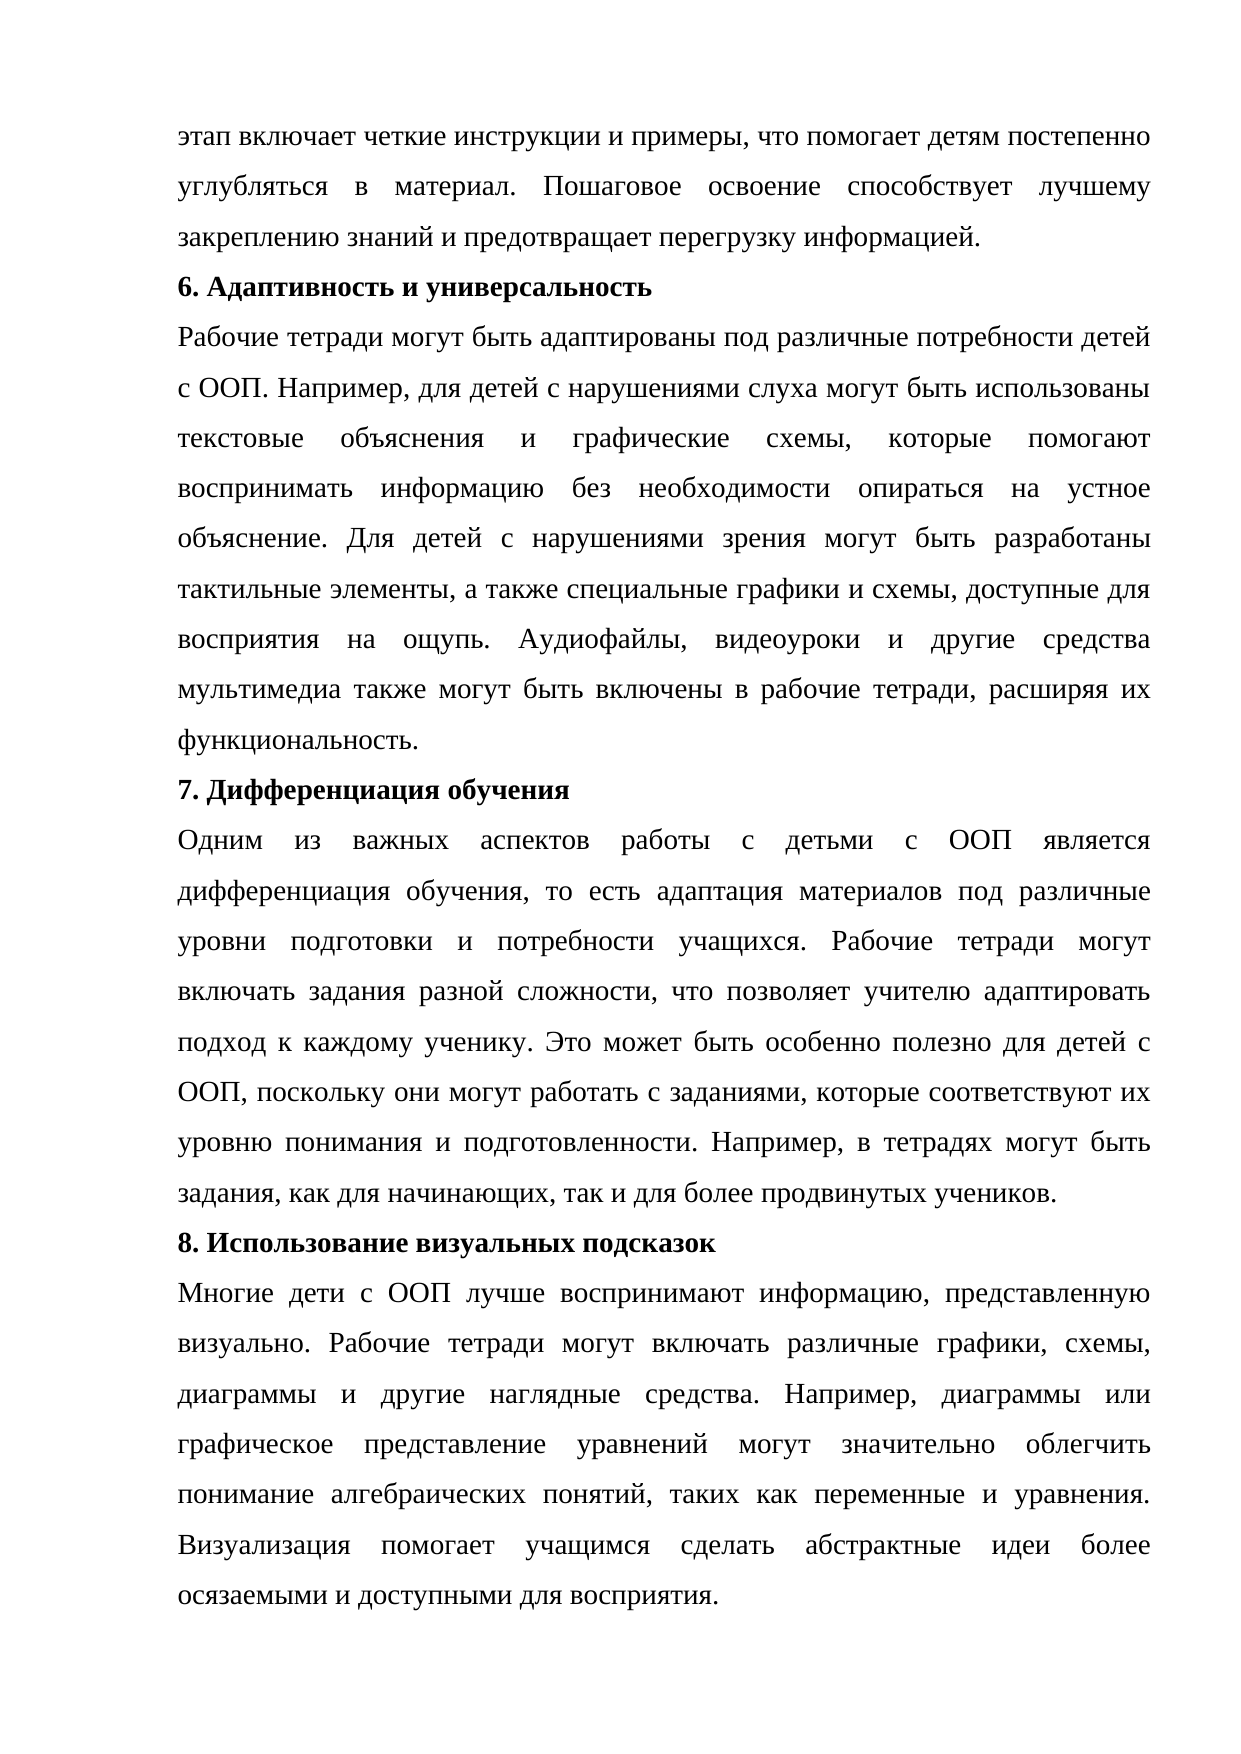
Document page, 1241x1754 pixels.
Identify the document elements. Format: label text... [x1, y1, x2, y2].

text 7. Дифференциация обучения [177, 772, 1152, 806]
text 8. Использование визуальных подсказок [177, 1225, 1152, 1258]
text Рабочие тетради могут быть адаптированы под различные потребности детей с ООП. Например, для детей с нарушениями слуха могут быть использованы текстовые объяснения и графические схемы, которые помогают воспринимать информацию без необходимости опираться на устное объяснение. Для детей с нарушениями зрения могут быть разработаны тактильные элементы, а также специальные графики и схемы, доступные для восприятия на ощупь. Аудиофайлы, видеоуроки и другие средства мультимедиа также могут быть включены в рабочие тетради, расширяя их функциональность. [177, 319, 1152, 755]
text Одним из важных аспектов работы с детьми с ООП является дифференциация обучения, то есть адаптация материалов под различные уровни подготовки и потребности учащихся. Рабочие тетради могут включать задания разной сложности, что позволяет учителю адаптировать подход к каждому ученику. Это может быть особенно полезно для детей с ООП, поскольку они могут работать с заданиями, которые соответствуют их уровню понимания и подготовленности. Например, в тетрадях могут быть задания, как для начинающих, так и для более продвинутых учеников. [177, 822, 1152, 1208]
text Многие дети с ООП лучше воспринимают информацию, представленную визуально. Рабочие тетради могут включать различные графики, схемы, диаграммы и другие наглядные средства. Например, диаграммы или графическое представление уравнений могут значительно облегчить понимание алгебраических понятий, таких как переменные и уравнения. Визуализация помогает учащимся сделать абстрактные идеи более осязаемыми и доступными для восприятия. [177, 1275, 1152, 1611]
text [177, 118, 1152, 252]
text 6. Адаптивность и универсальность [177, 269, 1152, 303]
